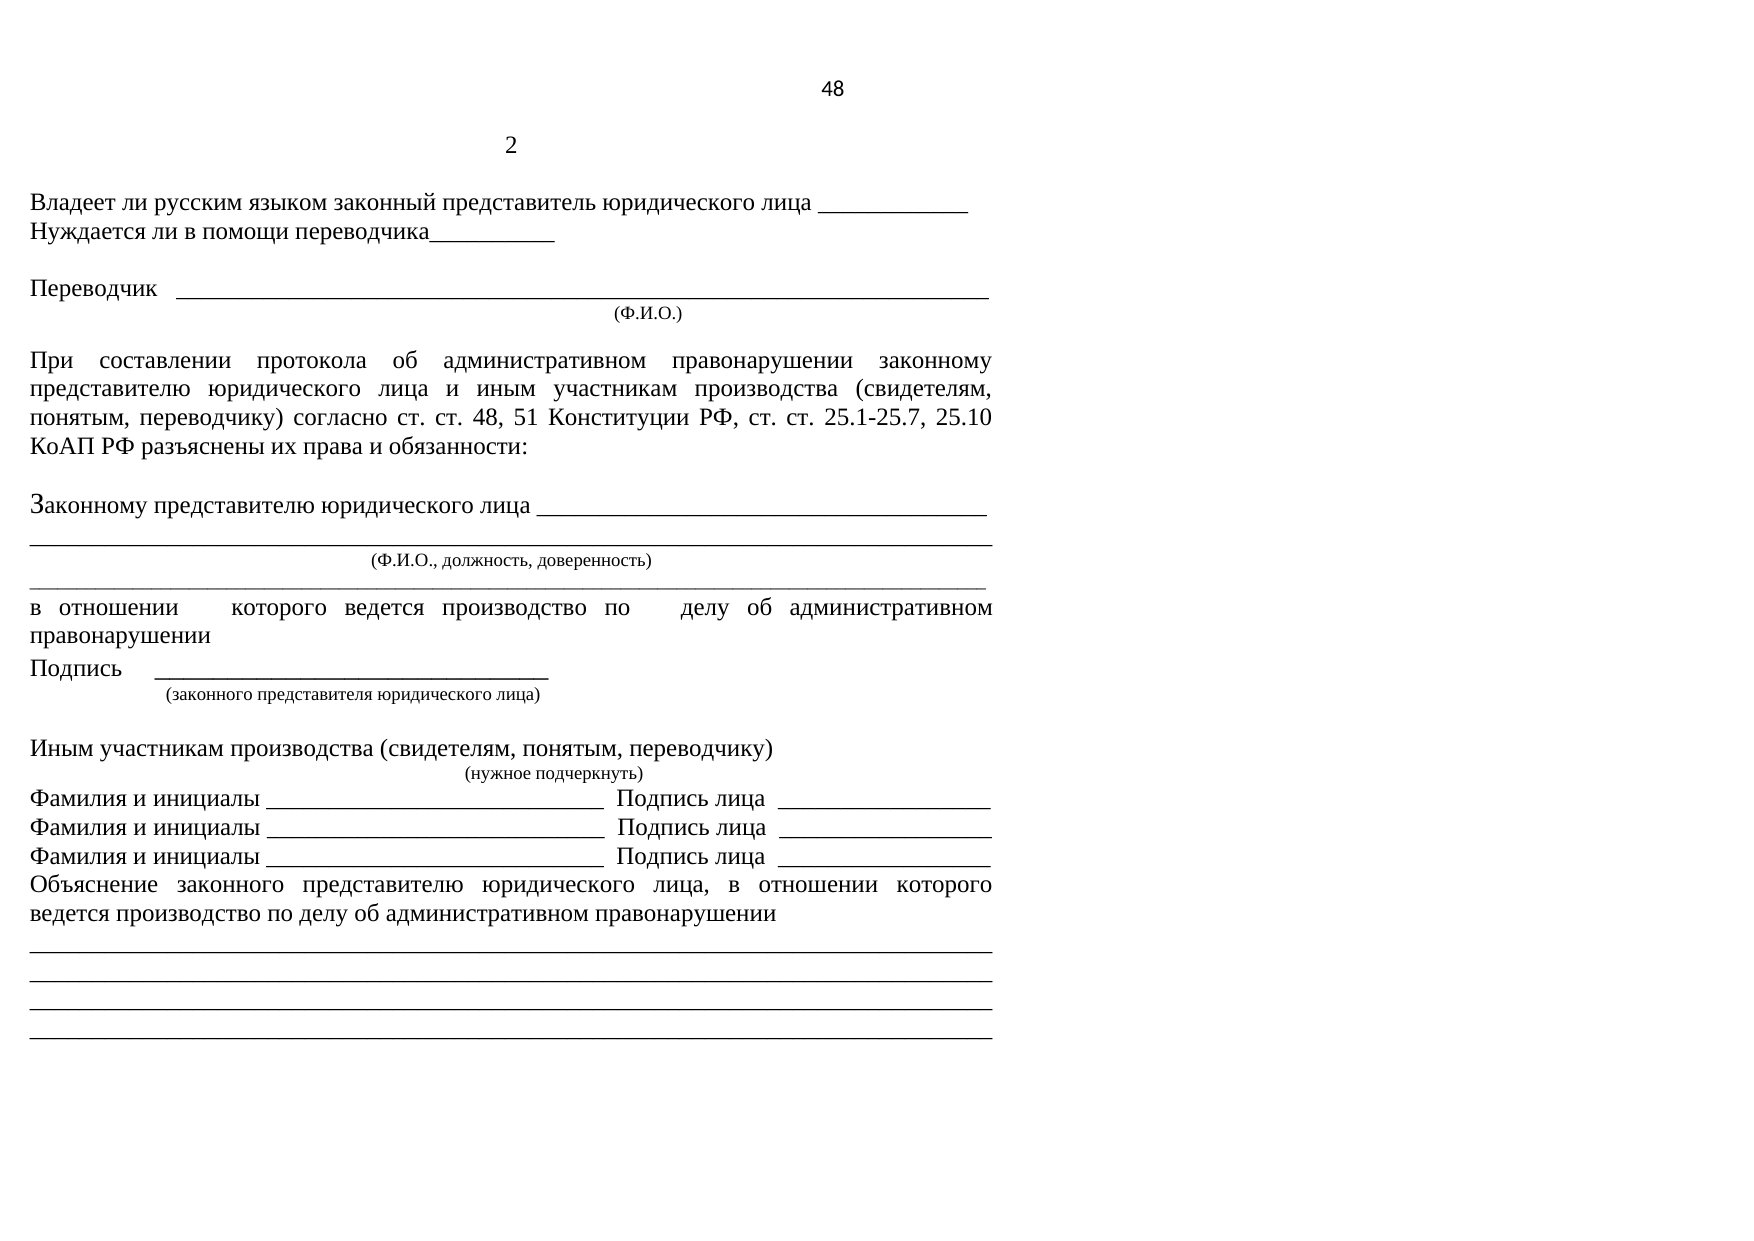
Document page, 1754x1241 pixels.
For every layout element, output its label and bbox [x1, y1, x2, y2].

table_header [18, 130, 1004, 1042]
